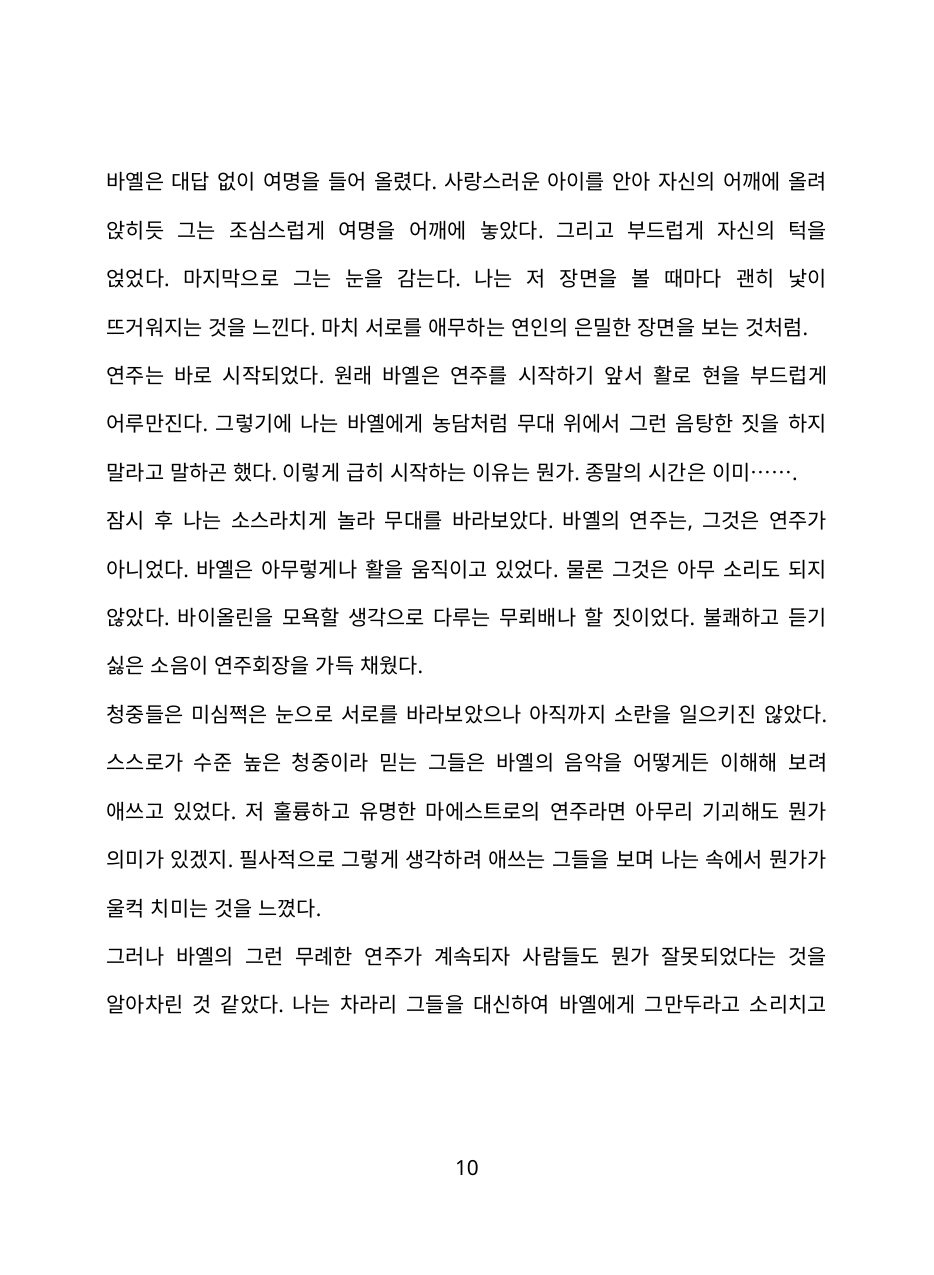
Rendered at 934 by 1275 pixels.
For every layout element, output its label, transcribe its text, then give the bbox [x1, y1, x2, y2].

text 잠시 후 나는 소스라치게 놀라 무대를 바라보았다. 바옐의 연주는, 그것은 연주가 아니었다. 바옐은 아무렇게나 활을 움직이고 있었다. 물론 그것은 아무 소리도 되지 않았다. 바이올린을 모욕할 생각으로 다루는 무뢰배나 할 짓이었다. 불쾌하고 듣기 싫은 소음이 연주회장을 가득 채웠다. [106, 504, 827, 680]
text 연주는 바로 시작되었다. 원래 바옐은 연주를 시작하기 앞서 활로 현을 부드럽게 어루만진다. 그렇기에 나는 바옐에게 농담처럼 무대 위에서 그런 음탕한 짓을 하지 말라고 말하곤 했다. 이렇게 급히 시작하는 이유는 뭔가. 종말의 시간은 이미……. [106, 359, 827, 486]
text 청중들은 미심쩍은 눈으로 서로를 바라보았으나 아직까지 소란을 일으키진 않았다. 스스로가 수준 높은 청중이라 믿는 그들은 바옐의 음악을 어떻게든 이해해 보려 애쓰고 있었다. 저 훌륭하고 유명한 마에스트로의 연주라면 아무리 기괴해도 뭔가 의미가 있겠지. 필사적으로 그렇게 생각하려 애쓰는 그들을 보며 나는 속에서 뭔가가 울컥 치미는 것을 느꼈다. [106, 698, 827, 922]
text 바옐은 대답 없이 여명을 들어 올렸다. 사랑스러운 아이를 안아 자신의 어깨에 올려 앉히듯 그는 조심스럽게 여명을 어깨에 놓았다. 그리고 부드럽게 자신의 턱을 얹었다. 마지막으로 그는 눈을 감는다. 나는 저 장면을 볼 때마다 괜히 낯이 뜨거워지는 것을 느낀다. 마치 서로를 애무하는 연인의 은밀한 장면을 보는 것처럼. [106, 165, 827, 341]
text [106, 940, 827, 1019]
